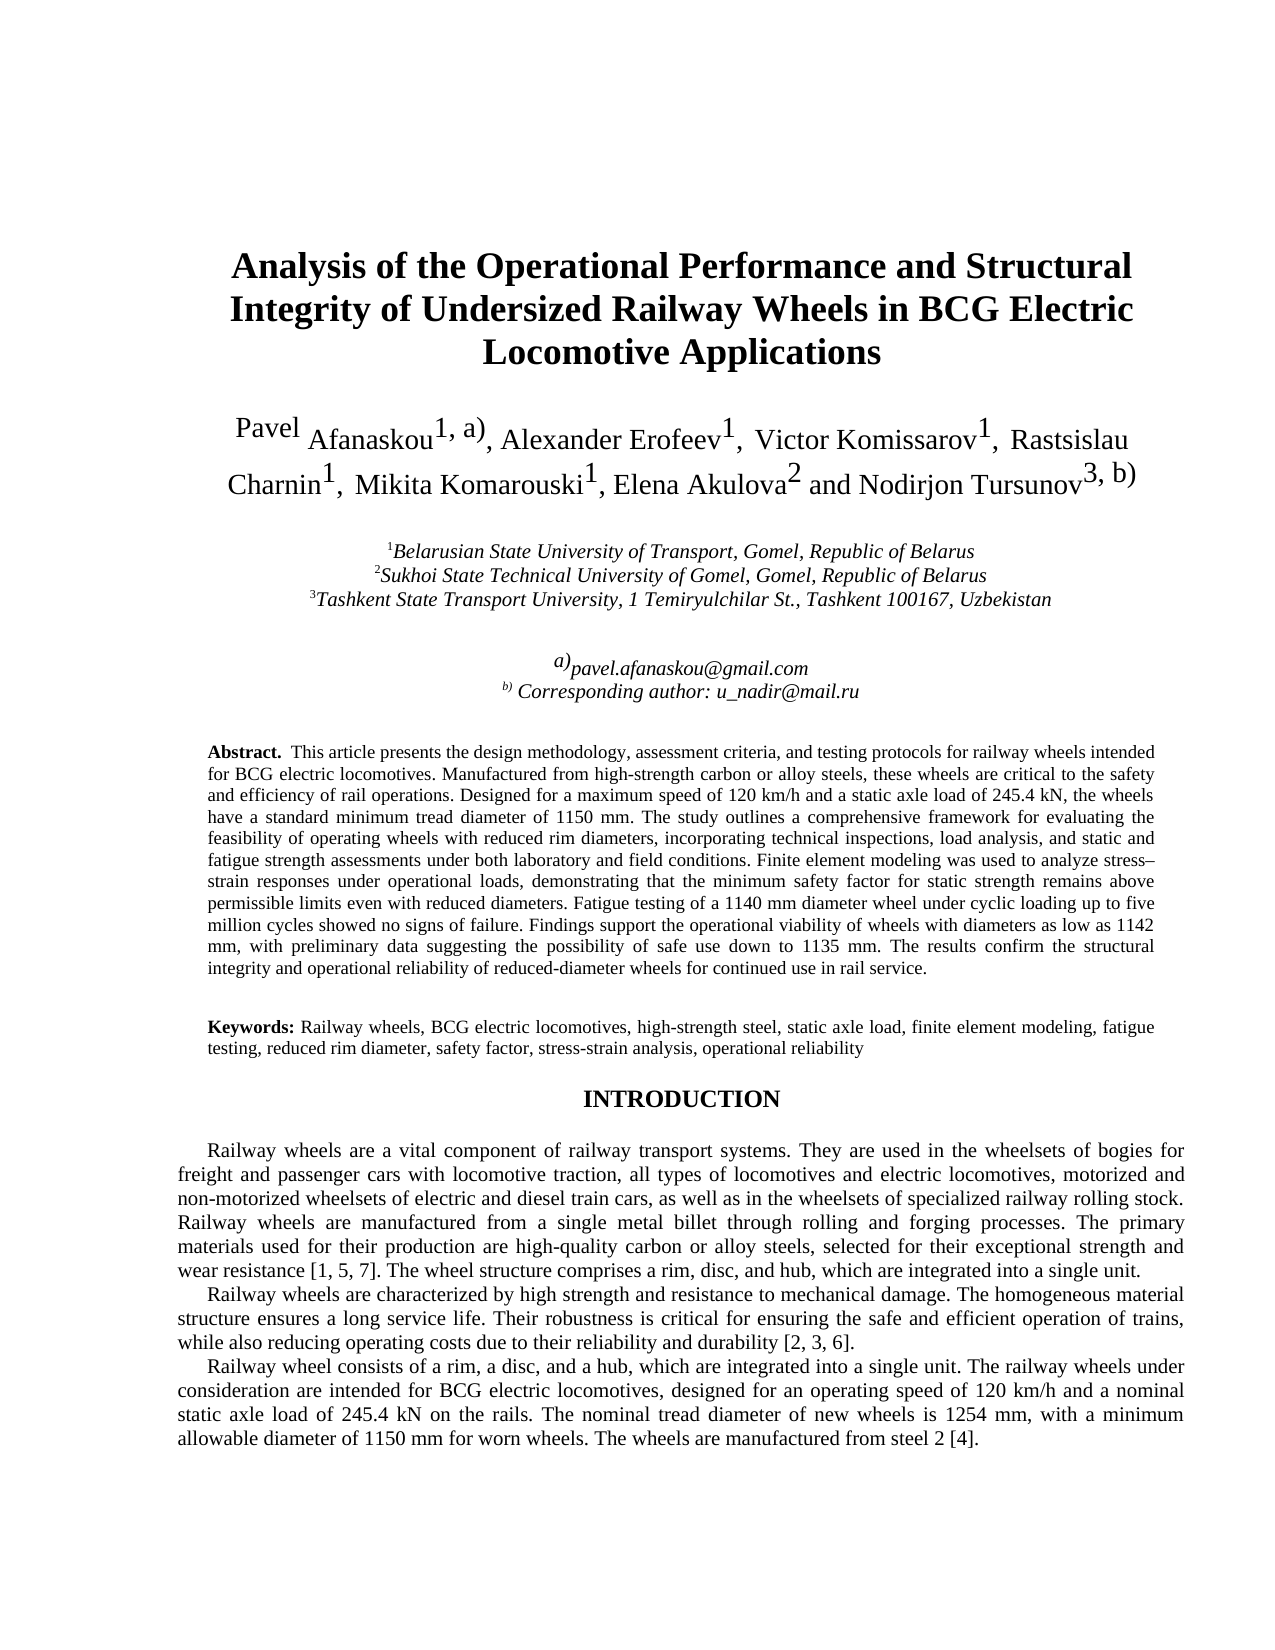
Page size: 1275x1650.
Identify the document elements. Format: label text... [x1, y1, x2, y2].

text Keywords: Railway wheels, BCG electric locomotives, high-strength steel, static axle load, finite element modeling, fatigue testing, reduced rim diameter, safety factor, stress-strain analysis, operational reliability [207, 1016, 1156, 1059]
subtitle INTRODUCTION [177, 1084, 1186, 1113]
text Pavel Afanaskou1, a), Alexander Erofeev1, Victor Komissarov1, Rastsislau Charnin1, Mikita Komarouski1, Elena Akulova2 and Nodirjon Tursunov3, b) [177, 410, 1186, 501]
text 1Belarusian State University of Transport, Gomel, Republic of Belarus 2Sukhoi State Technical University of Gomel, Gomel, Republic of Belarus 3Tashkent State Transport University, 1 Temiryulchilar St., Tashkent 100167, Uzbekistan [177, 538, 1186, 611]
text Railway wheels are a vital component of railway transport systems. They are used in the wheelsets of bogies for freight and passenger cars with locomotive traction, all types of locomotives and electric locomotives, motorized and non-motorized wheelsets of electric and diesel train cars, as well as in the wheelsets of specialized railway rolling stock. Railway wheels are manufactured from a single metal billet through rolling and forging processes. The primary materials used for their production are high-quality carbon or alloy steels, selected for their exceptional strength and wear resistance [1, 5, 7]. The wheel structure comprises a rim, disc, and hub, which are integrated into a single unit. [177, 1138, 1186, 1282]
text Abstract. This article presents the design methodology, assessment criteria, and testing protocols for railway wheels intended for BCG electric locomotives. Manufactured from high-strength carbon or alloy steels, these wheels are critical to the safety and efficiency of rail operations. Designed for a maximum speed of 120 km/h and a static axle load of 245.4 kN, the wheels have a standard minimum tread diameter of 1150 mm. The study outlines a comprehensive framework for evaluating the feasibility of operating wheels with reduced rim diameters, incorporating technical inspections, load analysis, and static and fatigue strength assessments under both laboratory and field conditions. Finite element modeling was used to analyze stress–strain responses under operational loads, demonstrating that the minimum safety factor for static strength remains above permissible limits even with reduced diameters. Fatigue testing of a 1140 mm diameter wheel under cyclic loading up to five million cycles showed no signs of failure. Findings support the operational viability of wheels with diameters as low as 1142 mm, with preliminary data suggesting the possibility of safe use down to 1135 mm. The results confirm the structural integrity and operational reliability of reduced-diameter wheels for continued use in rail service. [207, 741, 1156, 978]
title Analysis of the Operational Performance and Structural Integrity of Undersized Railway Wheels in BCG Electric Locomotive Applications [177, 243, 1186, 372]
text Railway wheel consists of a rim, a disc, and a hub, which are integrated into a single unit. The railway wheels under consideration are intended for BCG electric locomotives, designed for an operating speed of 120 km/h and a nominal static axle load of 245.4 kN on the rails. The nominal tread diameter of new wheels is 1254 mm, with a minimum allowable diameter of 1150 mm for worn wheels. The wheels are manufactured from steel 2 [4]. [177, 1354, 1186, 1450]
text Railway wheels are characterized by high strength and resistance to mechanical damage. The homogeneous material structure ensures a long service life. Their robustness is critical for ensuring the safe and efficient operation of trains, while also reducing operating costs due to their reliability and durability [2, 3, 6]. [177, 1282, 1186, 1354]
text a)pavel.afanaskou@gmail.com b) Corresponding author: u_nadir@mail.ru [177, 648, 1186, 703]
